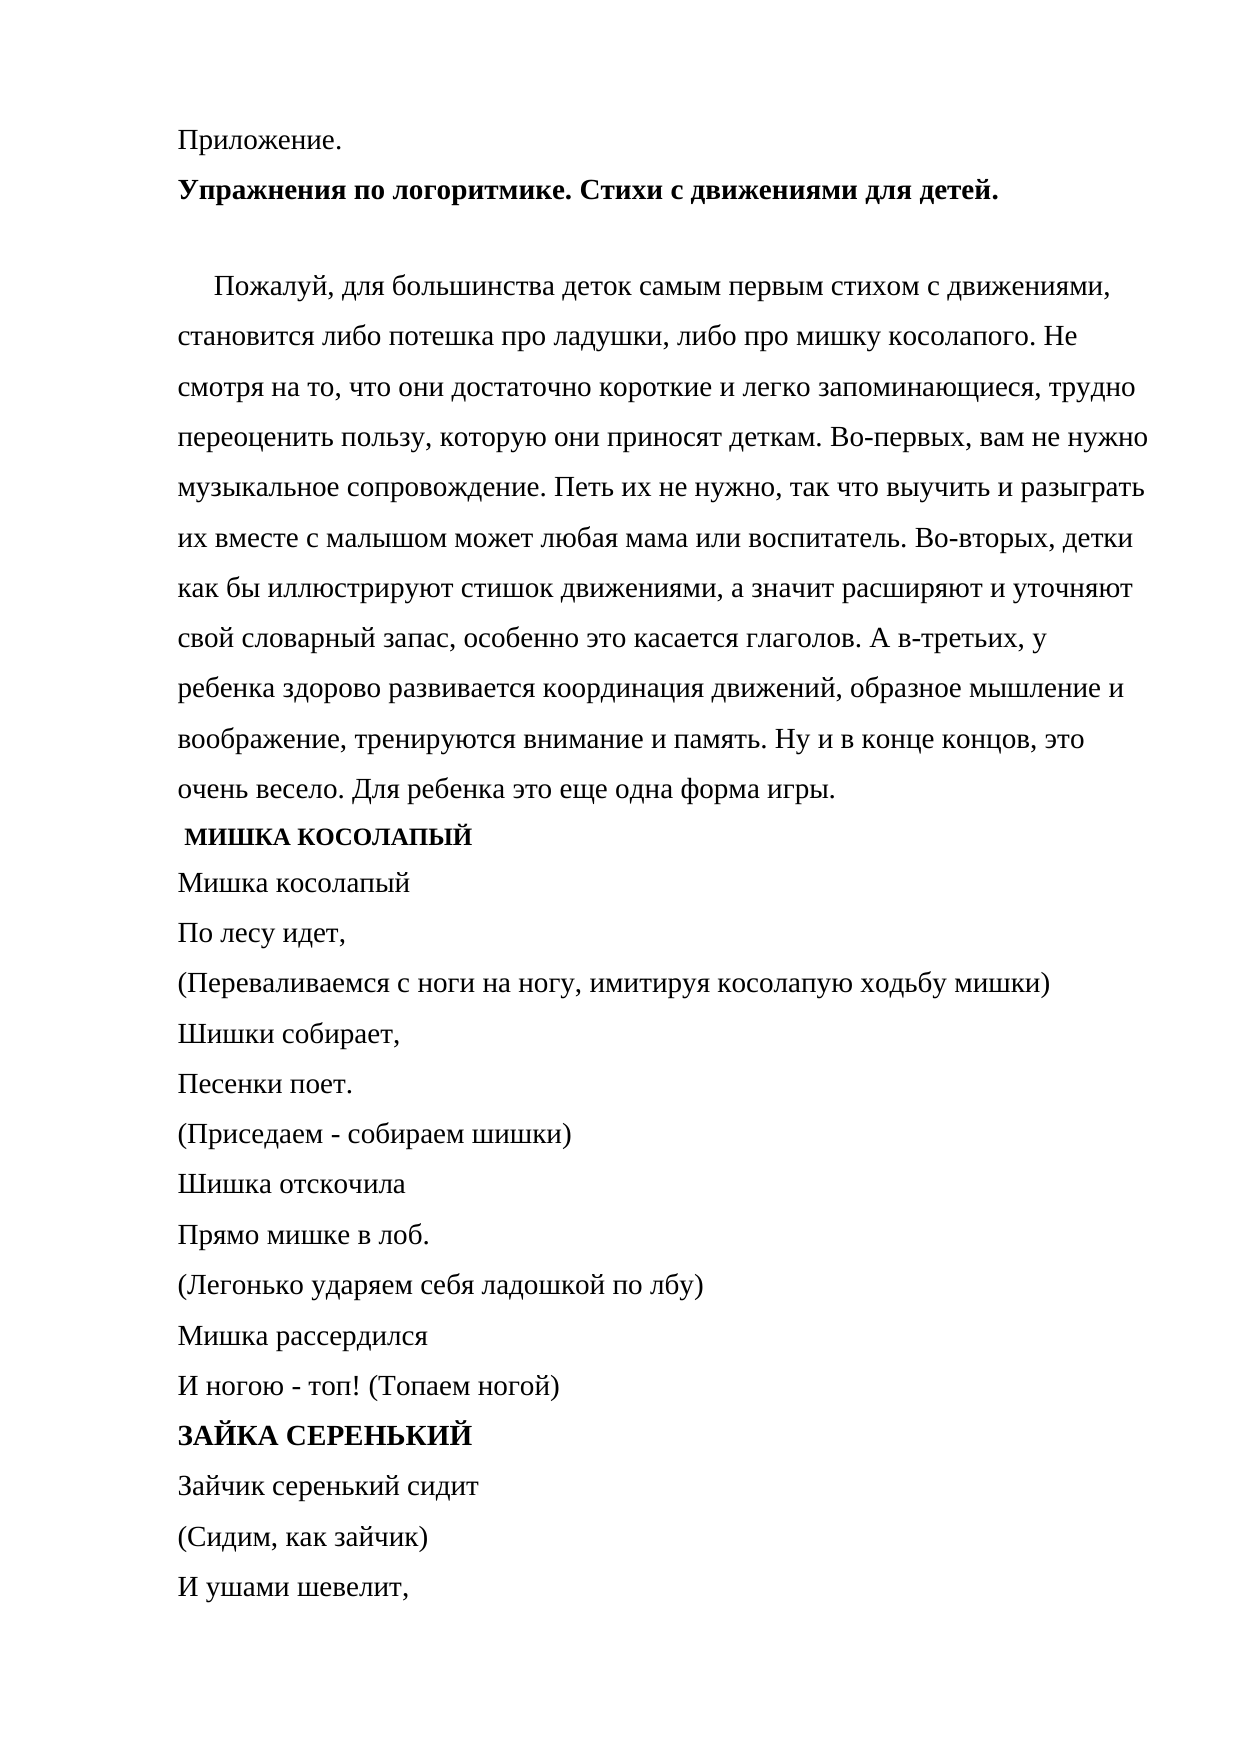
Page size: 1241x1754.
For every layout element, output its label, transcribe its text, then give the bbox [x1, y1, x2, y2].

text (Переваливаемся с ноги на ногу, имитируя косолапую ходьбу мишки) [177, 965, 1152, 999]
text Упражнения по логоритмике. Стихи с движениями для детей. [177, 168, 1152, 206]
text ЗАЙКА СЕРЕНЬКИЙ [177, 1418, 1152, 1452]
text Мишка рассердился [177, 1318, 1152, 1351]
text (Приседаем - собираем шишки) [177, 1116, 1152, 1150]
text Прямо мишке в лоб. [177, 1217, 1152, 1251]
text Шишки собирает, [177, 1016, 1152, 1049]
text Мишка косолапый По лесу идет, [177, 865, 1152, 949]
text (Сидим, как зайчик) [177, 1519, 1152, 1552]
text (Легонько ударяем себя ладошкой по лбу) [177, 1267, 1152, 1301]
text Песенки поет. [177, 1066, 1152, 1099]
text Зайчик серенький сидит [177, 1468, 1152, 1502]
text Шишка отскочила [177, 1167, 1152, 1200]
text Пожалуй, для большинства деток самым первым стихом с движениями, становится либо потешка про ладушки, либо про мишку косолапого. Не смотря на то, что они достаточно короткие и легко запоминающиеся, трудно переоценить пользу, которую они приносят деткам. Во-первых, вам не нужно музыкальное сопровождение. Петь их не нужно, так что выучить и разыграть их вместе с малышом может любая мама или воспитатель. Во-вторых, детки как бы иллюстрируют стишок движениями, а значит расширяют и уточняют свой словарный запас, особенно это касается глаголов. А в-третьих, у ребенка здорово развивается координация движений, образное мышление и воображение, тренируются внимание и память. Ну и в конце концов, это очень весело. Для ребенка это еще одна форма игры. [177, 268, 1152, 805]
text И ногою - топ! (Топаем ногой) [177, 1368, 1152, 1401]
text И ушами шевелит, [177, 1569, 1152, 1603]
text МИШКА КОСОЛАПЫЙ [177, 822, 1152, 850]
text Приложение. [177, 118, 1152, 156]
